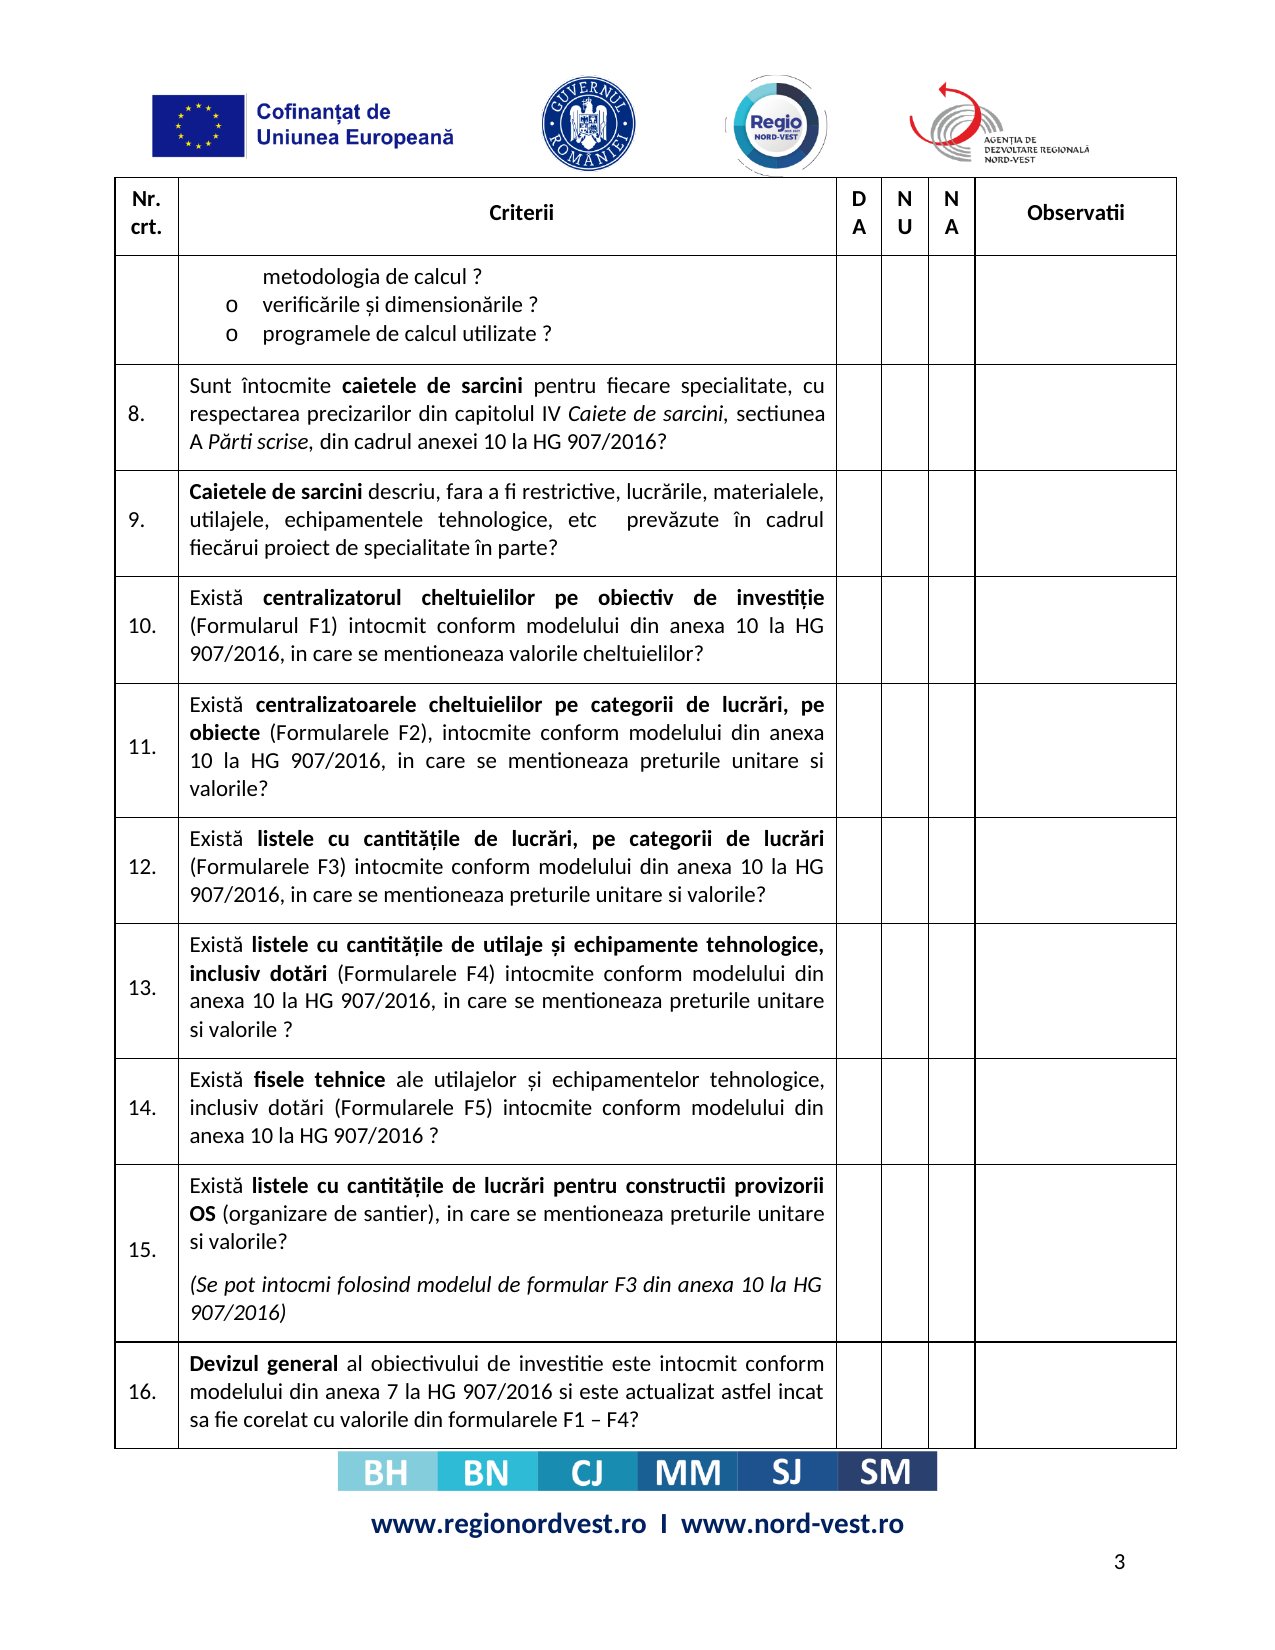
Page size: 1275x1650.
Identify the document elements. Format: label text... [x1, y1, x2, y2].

table_cell [976, 256, 1176, 363]
table_cell [837, 577, 881, 683]
table_cell [882, 818, 928, 923]
table_cell [929, 684, 974, 817]
table_cell [976, 1165, 1176, 1341]
table_cell [929, 365, 974, 470]
table_cell [116, 256, 178, 363]
table_cell [882, 365, 928, 470]
table_header Observatii [976, 178, 1176, 255]
table_cell [882, 471, 928, 576]
table_cell [882, 1343, 928, 1448]
table_cell Sunt întocmite caietele de sarcini pentru fiecare specialitate, cu respectarea precizarilor din capitolul IV Caiete de sarcini, sectiunea A Părti scrise, din cadrul anexei 10 la HG 907/2016? [179, 365, 836, 470]
table_cell [882, 1165, 928, 1341]
table_cell [837, 471, 881, 576]
table_cell Există listele cu cantităţile de lucrări pentru constructii provizorii OS (organizare de santier), in care se mentioneaza preturile unitare si valorile? (Se pot intocmi folosind modelul de formular F3 din anexa 10 la HG 907/2016) [179, 1165, 836, 1341]
table_cell [116, 577, 178, 683]
table_cell [116, 1165, 178, 1341]
table_cell [837, 256, 881, 363]
table_cell [837, 1343, 881, 1448]
table_cell [976, 1059, 1176, 1164]
table_cell [837, 365, 881, 470]
table_cell [882, 684, 928, 817]
table_cell [929, 924, 974, 1058]
table_cell Există centralizatorul cheltuielilor pe obiectiv de investiţie (Formularul F1) intocmit conform modelului din anexa 10 la HG 907/2016, in care se mentioneaza valorile cheltuielilor? [179, 577, 836, 683]
table_header DA [837, 178, 881, 255]
table_cell Există fisele tehnice ale utilajelor şi echipamentelor tehnologice, inclusiv dotări (Formularele F5) intocmite conform modelului din anexa 10 la HG 907/2016 ? [179, 1059, 836, 1164]
table_cell Există listele cu cantităţile de utilaje şi echipamente tehnologice, inclusiv dotări (Formularele F4) intocmite conform modelului din anexa 10 la HG 907/2016, in care se mentioneaza preturile unitare si valorile ? [179, 924, 836, 1058]
table_cell [882, 577, 928, 683]
table_cell [976, 365, 1176, 470]
table_cell [116, 684, 178, 817]
table_cell [929, 1059, 974, 1164]
table_cell Există centralizatoarele cheltuielilor pe categorii de lucrări, pe obiecte (Formularele F2), intocmite conform modelului din anexa 10 la HG 907/2016, in care se mentioneaza preturile unitare si valorile? [179, 684, 836, 817]
table_cell [882, 1059, 928, 1164]
table_cell [976, 684, 1176, 817]
table_cell [929, 471, 974, 576]
table_header NA [929, 178, 974, 255]
table_cell [116, 818, 178, 923]
picture [337, 1451, 938, 1491]
table_cell [882, 924, 928, 1058]
table_cell [116, 1059, 178, 1164]
picture [150, 75, 1089, 177]
table_cell [837, 1165, 881, 1341]
table_cell [929, 818, 974, 923]
table_cell [116, 365, 178, 470]
table_cell [116, 1343, 178, 1448]
table_cell [929, 577, 974, 683]
table_cell [976, 924, 1176, 1058]
table_cell [976, 471, 1176, 576]
table_cell [976, 577, 1176, 683]
table_cell [929, 1165, 974, 1341]
table_cell [976, 1343, 1176, 1448]
table_cell [929, 1343, 974, 1448]
table_header NU [882, 178, 928, 255]
table_header Nr. crt. [116, 178, 178, 255]
table_cell [929, 256, 974, 363]
table_cell [837, 924, 881, 1058]
table_cell [116, 924, 178, 1058]
table_header Criterii [179, 178, 836, 255]
table_cell [837, 684, 881, 817]
table_cell Există listele cu cantităţile de lucrări, pe categorii de lucrări (Formularele F3) intocmite conform modelului din anexa 10 la HG 907/2016, in care se mentioneaza preturile unitare si valorile? [179, 818, 836, 923]
table_cell Devizul general al obiectivului de investitie este intocmit conform modelului din anexa 7 la HG 907/2016 si este actualizat astfel incat sa fie corelat cu valorile din formularele F1 – F4? [179, 1343, 836, 1448]
table_cell [116, 471, 178, 576]
table_cell [837, 1059, 881, 1164]
table_cell [882, 256, 928, 363]
table_cell [837, 818, 881, 923]
table_cell [976, 818, 1176, 923]
table_cell Caietele de sarcini descriu, fara a fi restrictive, lucrările, materialele, utilajele, echipamentele tehnologice, etc prevăzute în cadrul fiecărui proiect de specialitate în parte? [179, 471, 836, 576]
